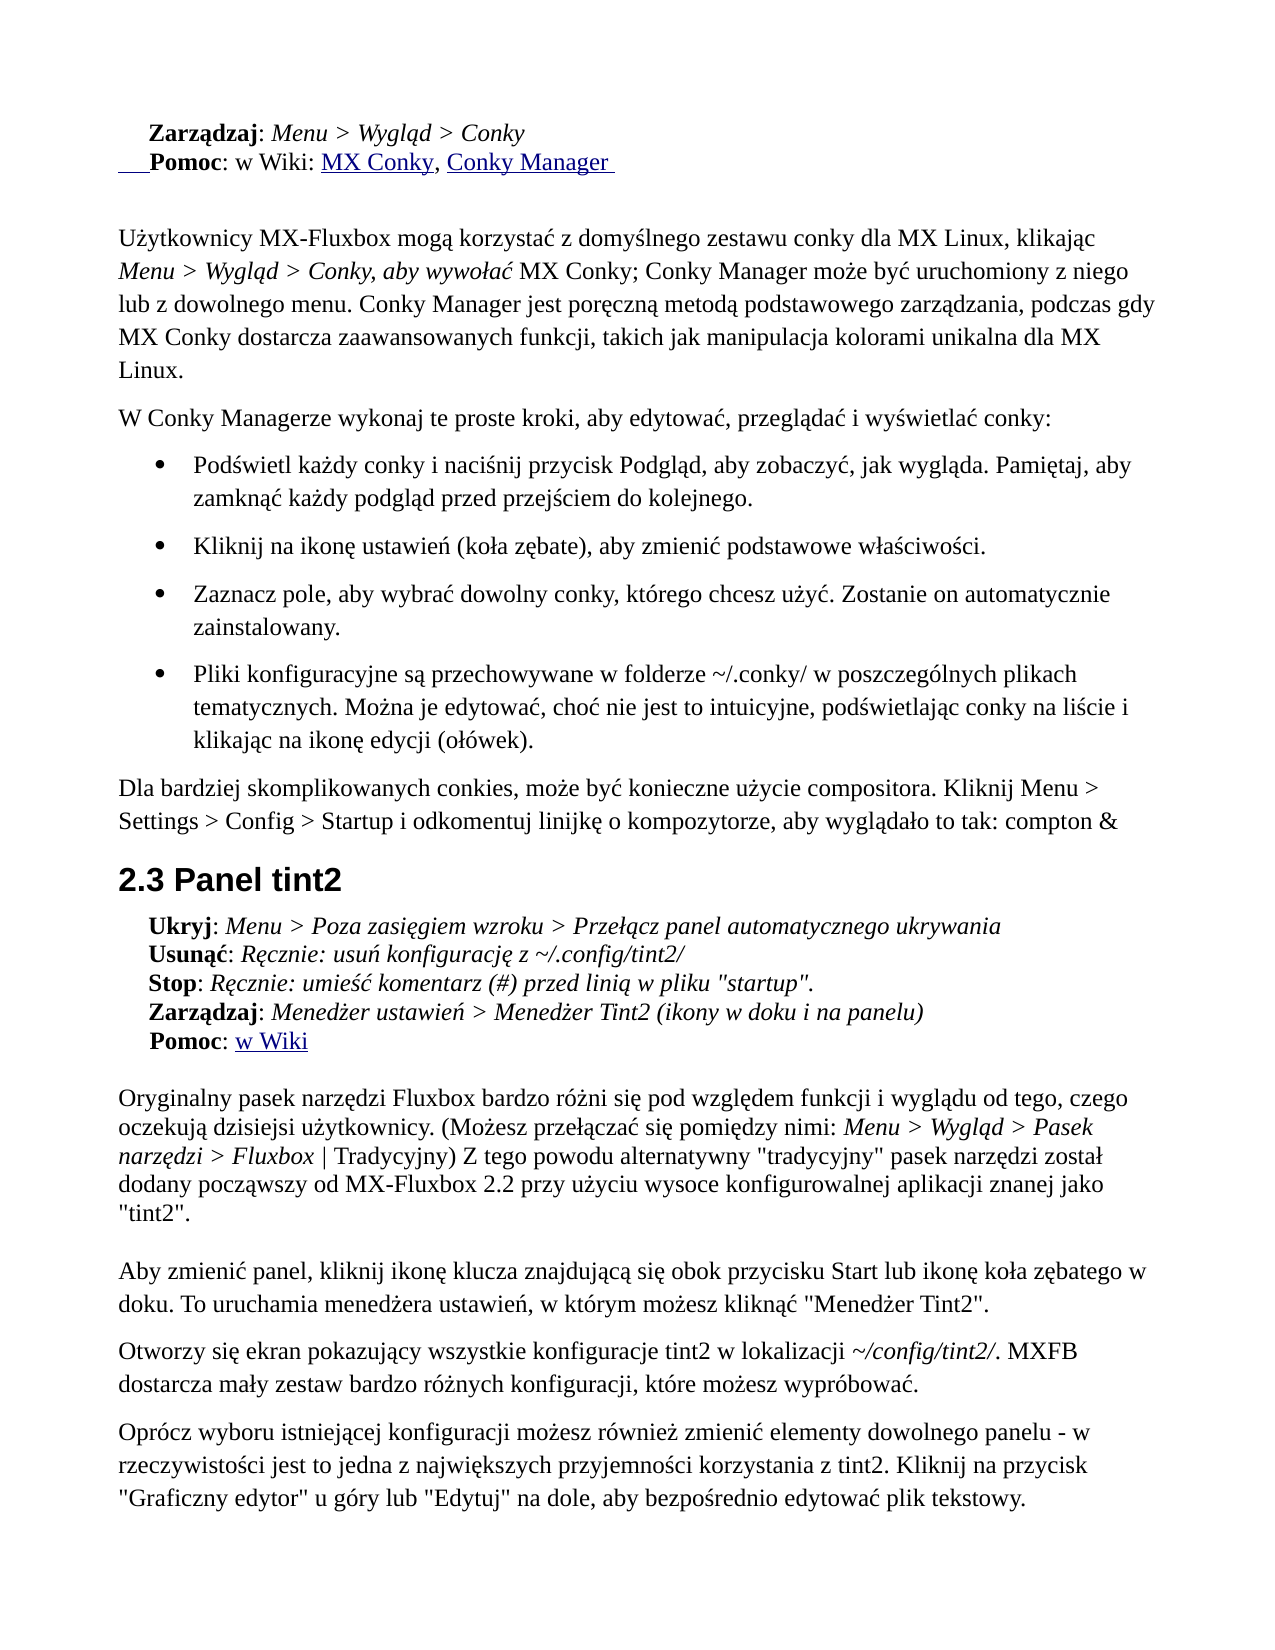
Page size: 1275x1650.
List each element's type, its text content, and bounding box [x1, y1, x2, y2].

text Użytkownicy MX-Fluxbox mogą korzystać z domyślnego zestawu conky dla MX Linux, klikając Menu > Wygląd > Conky, aby wywołać MX Conky; Conky Manager może być uruchomiony z niego lub z dowolnego menu. Conky Manager jest poręczną metodą podstawowego zarządzania, podczas gdy MX Conky dostarcza zaawansowanych funkcji, takich jak manipulacja kolorami unikalna dla MX Linux. [118, 223, 1157, 384]
text Aby zmienić panel, kliknij ikonę klucza znajdującą się obok przycisku Start lub ikonę koła zębatego w doku. To uruchamia menedżera ustawień, w którym możesz kliknąć "Menedżer Tint2". [118, 1256, 1157, 1318]
text Pomoc: w Wiki: MX Conky, Conky Manager [118, 147, 1157, 176]
text Zarządzaj: Menedżer ustawień > Menedżer Tint2 (ikony w doku i na panelu) [148, 997, 1157, 1026]
text Ukryj: Menu > Poza zasięgiem wzroku > Przełącz panel automatycznego ukrywania [148, 911, 1157, 939]
text Otworzy się ekran pokazujący wszystkie konfiguracje tint2 w lokalizacji ~/config/tint2/. MXFB dostarcza mały zestaw bardzo różnych konfiguracji, które możesz wypróbować. [118, 1336, 1157, 1398]
subtitle 2.3 Panel tint2 [118, 860, 1157, 898]
text Pomoc: w Wiki [118, 1026, 1157, 1054]
text Dla bardziej skomplikowanych conkies, może być konieczne użycie compositora. Kliknij Menu > Settings > Config > Startup i odkomentuj linijkę o kompozytorze, aby wyglądało to tak: compton & [118, 773, 1157, 835]
text Stop: Ręcznie: umieść komentarz (#) przed linią w pliku "startup". [148, 968, 1157, 997]
text W Conky Managerze wykonaj te proste kroki, aby edytować, przeglądać i wyświetlać conky: [118, 403, 1157, 432]
list Zaznacz pole, aby wybrać dowolny conky, którego chcesz użyć. Zostanie on automatycznie zainstalowany. [156, 579, 1157, 641]
list Podświetl każdy conky i naciśnij przycisk Podgląd, aby zobaczyć, jak wygląda. Pamiętaj, aby zamknąć każdy podgląd przed przejściem do kolejnego. [156, 451, 1157, 512]
text Usunąć: Ręcznie: usuń konfigurację z ~/.config/tint2/ [148, 939, 1157, 968]
text Oryginalny pasek narzędzi Fluxbox bardzo różni się pod względem funkcji i wyglądu od tego, czego oczekują dzisiejsi użytkownicy. (Możesz przełączać się pomiędzy nimi: Menu > Wygląd > Pasek narzędzi > Fluxbox | Tradycyjny) Z tego powodu alternatywny "tradycyjny" pasek narzędzi został dodany począwszy od MX-Fluxbox 2.2 przy użyciu wysoce konfigurowalnej aplikacji znanej jako "tint2". [118, 1083, 1157, 1227]
list Pliki konfiguracyjne są przechowywane w folderze ~/.conky/ w poszczególnych plikach tematycznych. Można je edytować, choć nie jest to intuicyjne, podświetlając conky na liście i klikając na ikonę edycji (ołówek). [156, 659, 1157, 754]
text Oprócz wyboru istniejącej konfiguracji możesz również zmienić elementy dowolnego panelu - w rzeczywistości jest to jedna z największych przyjemności korzystania z tint2. Kliknij na przycisk "Graficzny edytor" u góry lub "Edytuj" na dole, aby bezpośrednio edytować plik tekstowy. [118, 1417, 1157, 1512]
text Zarządzaj: Menu > Wygląd > Conky [148, 118, 1157, 147]
list Kliknij na ikonę ustawień (koła zębate), aby zmienić podstawowe właściwości. [156, 531, 1157, 560]
